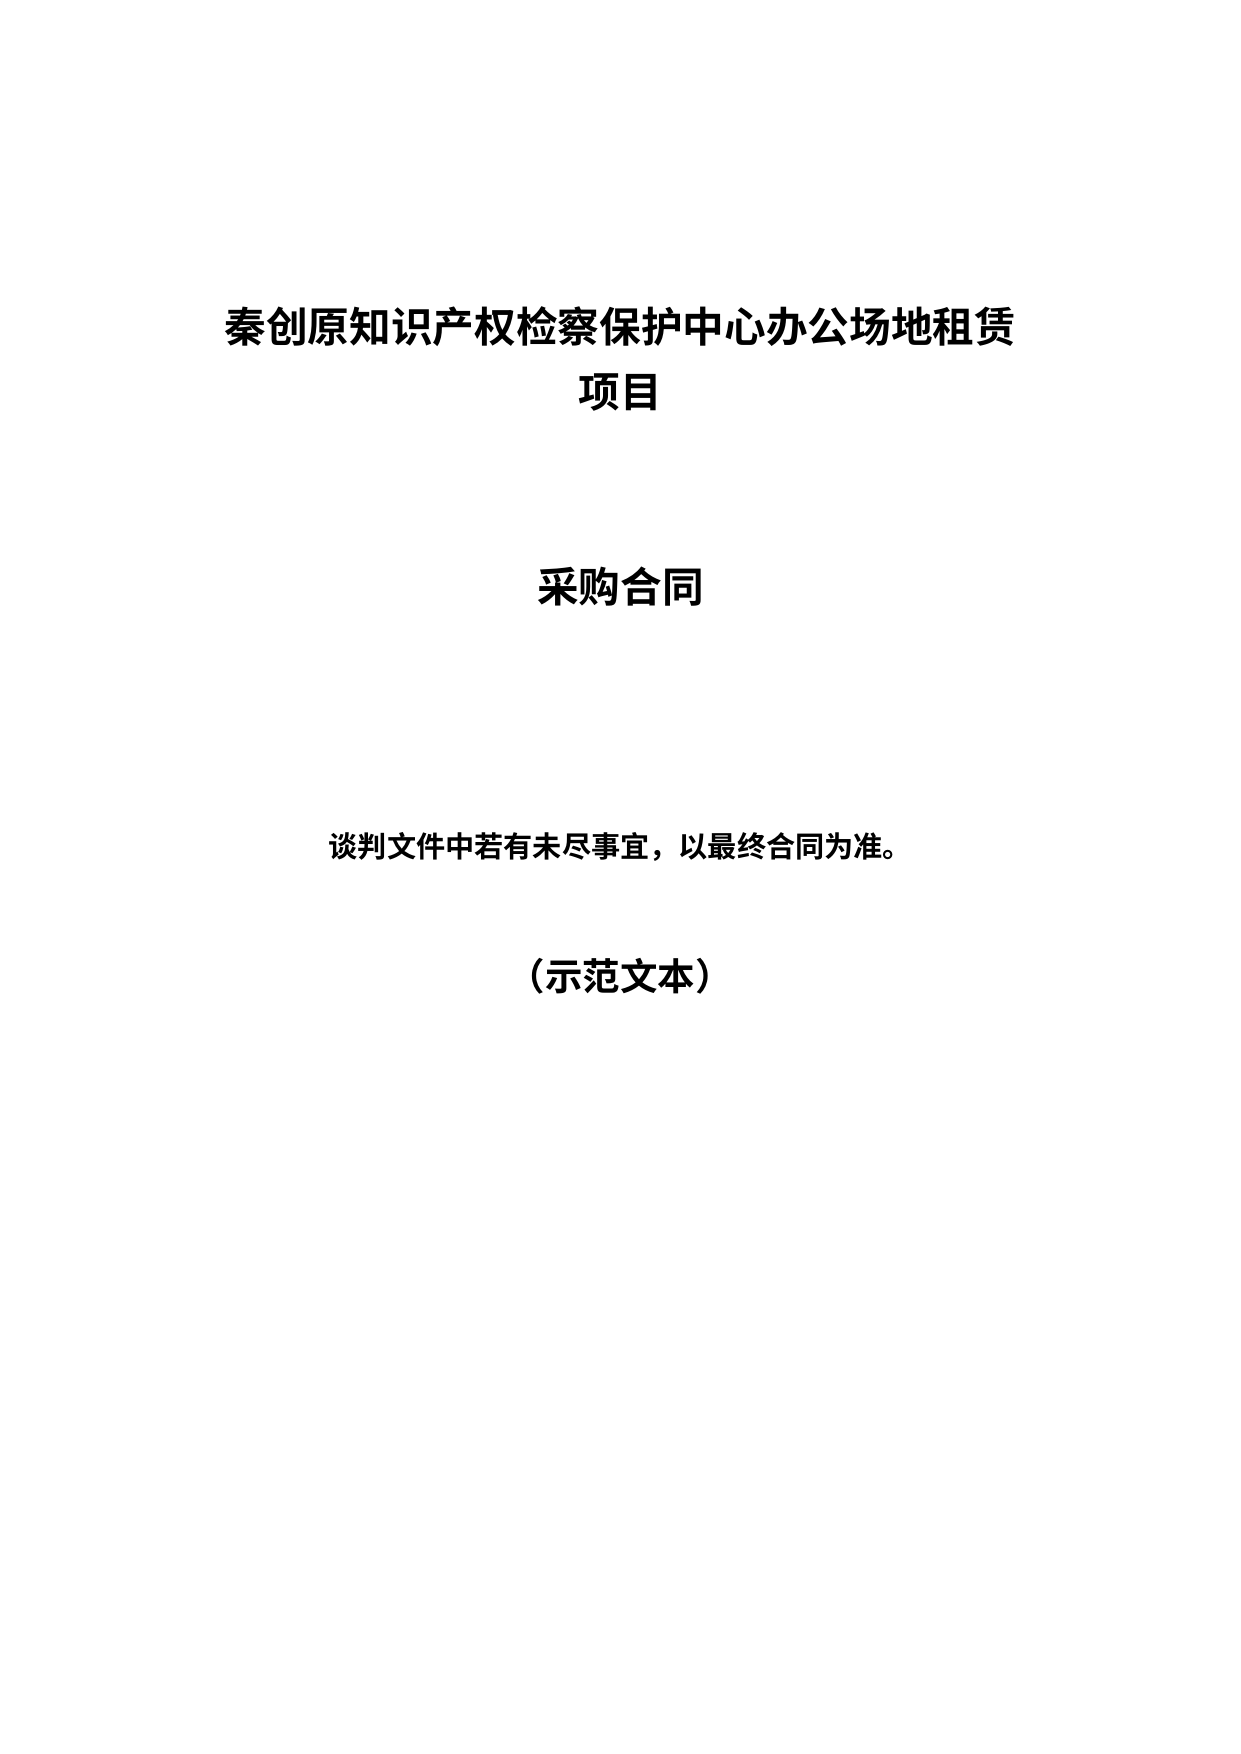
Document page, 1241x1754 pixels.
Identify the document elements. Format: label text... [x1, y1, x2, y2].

text 项目 [187, 357, 1053, 422]
text 秦创原知识产权检察保护中心办公场地租赁 [187, 292, 1053, 357]
text 采购合同 [187, 552, 1053, 617]
text （示范文本） [187, 942, 1053, 1007]
text 谈判文件中若有未尽事宜，以最终合同为准。 [187, 812, 1053, 877]
